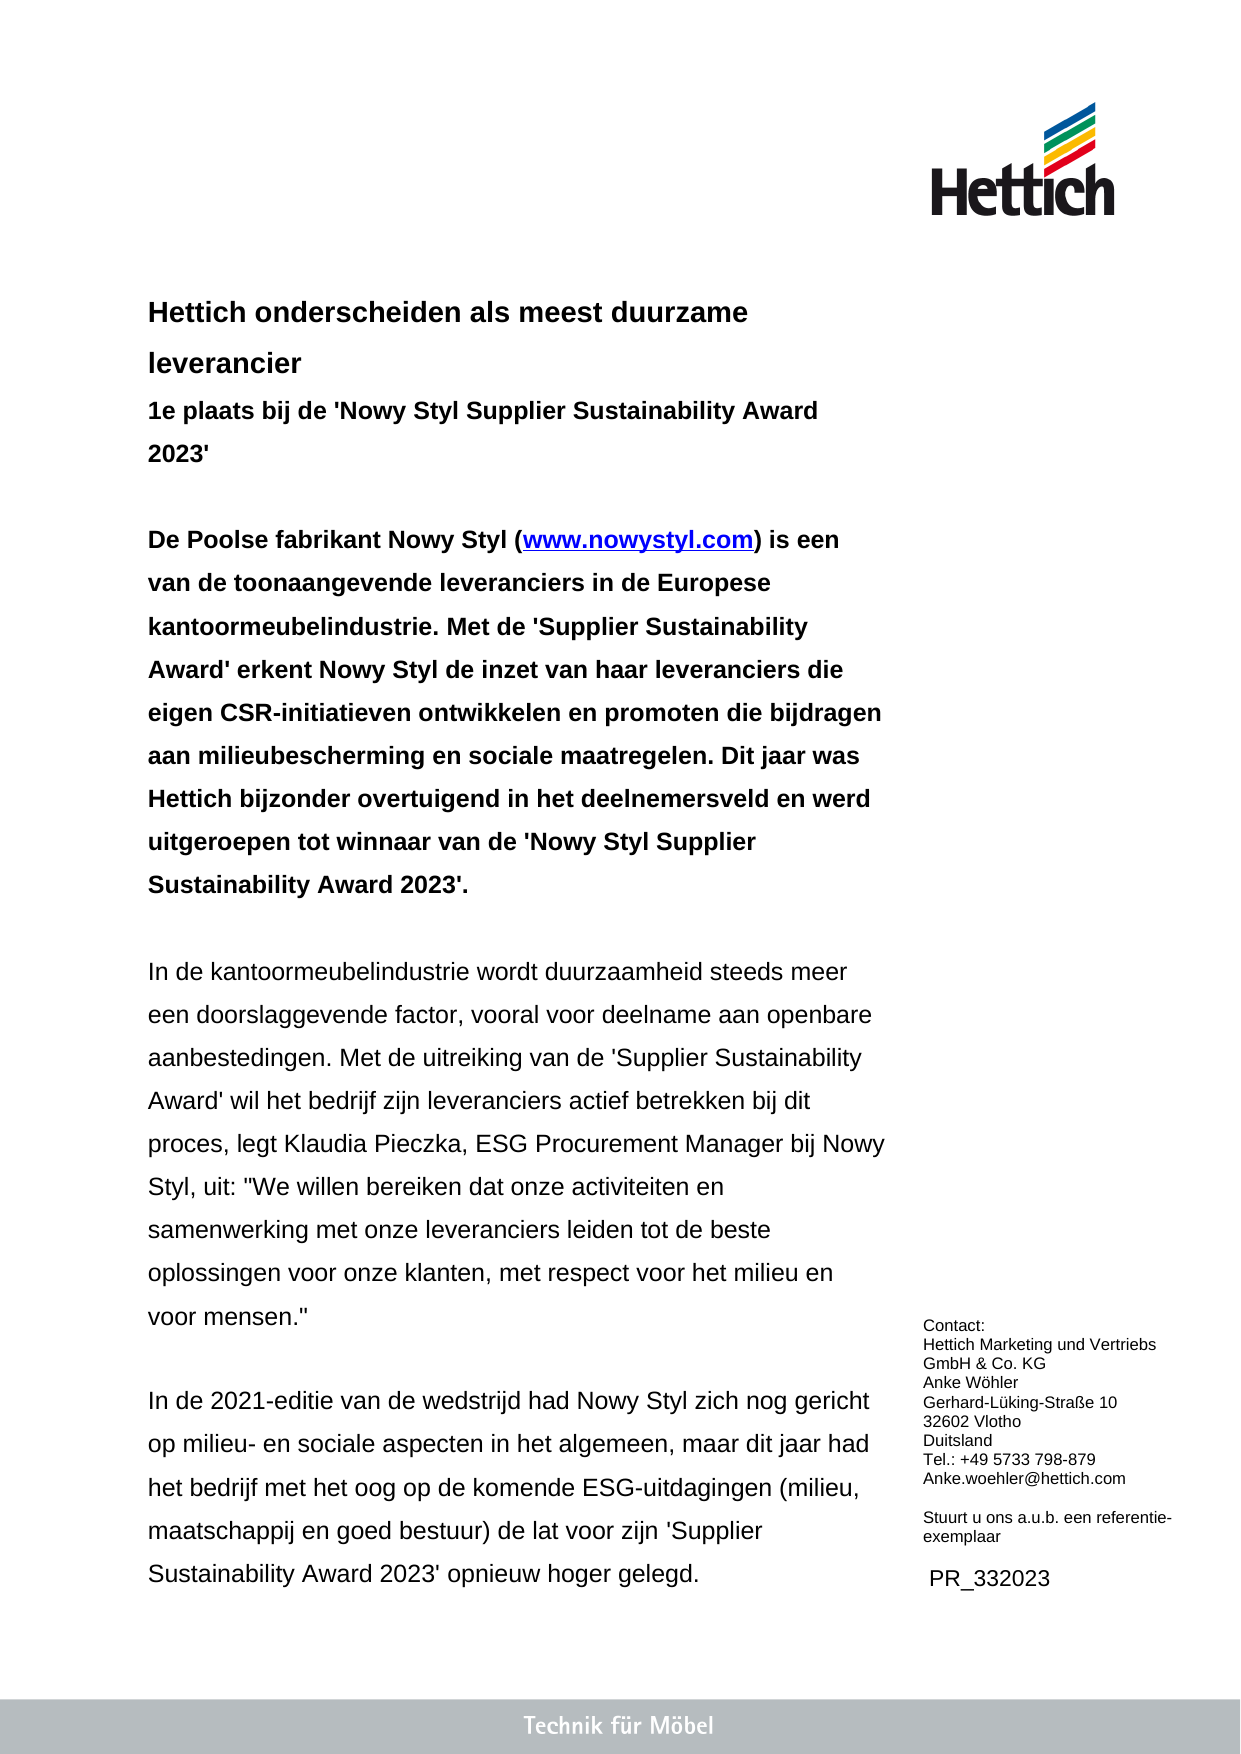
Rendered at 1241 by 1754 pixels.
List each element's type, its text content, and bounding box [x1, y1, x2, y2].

text De Poolse fabrikant Nowy Styl (www.nowystyl.com) is een van de toonaangevende leveranciers in de Europese kantoormeubelindustrie. Met de 'Supplier Sustainability Award' erkent Nowy Styl de inzet van haar leveranciers die eigen CSR-initiatieven ontwikkelen en promoten die bijdragen aan milieubescherming en sociale maatregelen. Dit jaar was Hettich bijzonder overtuigend in het deelnemersveld en werd uitgeroepen tot winnaar van de 'Nowy Styl Supplier Sustainability Award 2023'. [148, 525, 886, 899]
picture [0, 21, 1239, 278]
text 1e plaats bij de 'Nowy Styl Supplier Sustainability Award 2023' [148, 396, 886, 468]
text In de 2021-editie van de wedstrijd had Nowy Styl zich nog gericht op milieu- en sociale aspecten in het algemeen, maar dit jaar had het bedrijf met het oog op de komende ESG-uitdagingen (milieu, maatschappij en goed bestuur) de lat voor zijn 'Supplier Sustainability Award 2023' opnieuw hoger gelegd. [148, 1386, 886, 1587]
picture [0, 1636, 1241, 1754]
text Hettich onderscheiden als meest duurzame leverancier [148, 295, 886, 379]
text In de kantoormeubelindustrie wordt duurzaamheid steeds meer een doorslaggevende factor, vooral voor deelname aan openbare aanbestedingen. Met de uitreiking van de 'Supplier Sustainability Award' wil het bedrijf zijn leveranciers actief betrekken bij dit proces, legt Klaudia Pieczka, ESG Procurement Manager bij Nowy Styl, uit: "We willen bereiken dat onze activiteiten en samenwerking met onze leveranciers leiden tot de beste oplossingen voor onze klanten, met respect voor het milieu en voor mensen." [148, 957, 886, 1372]
